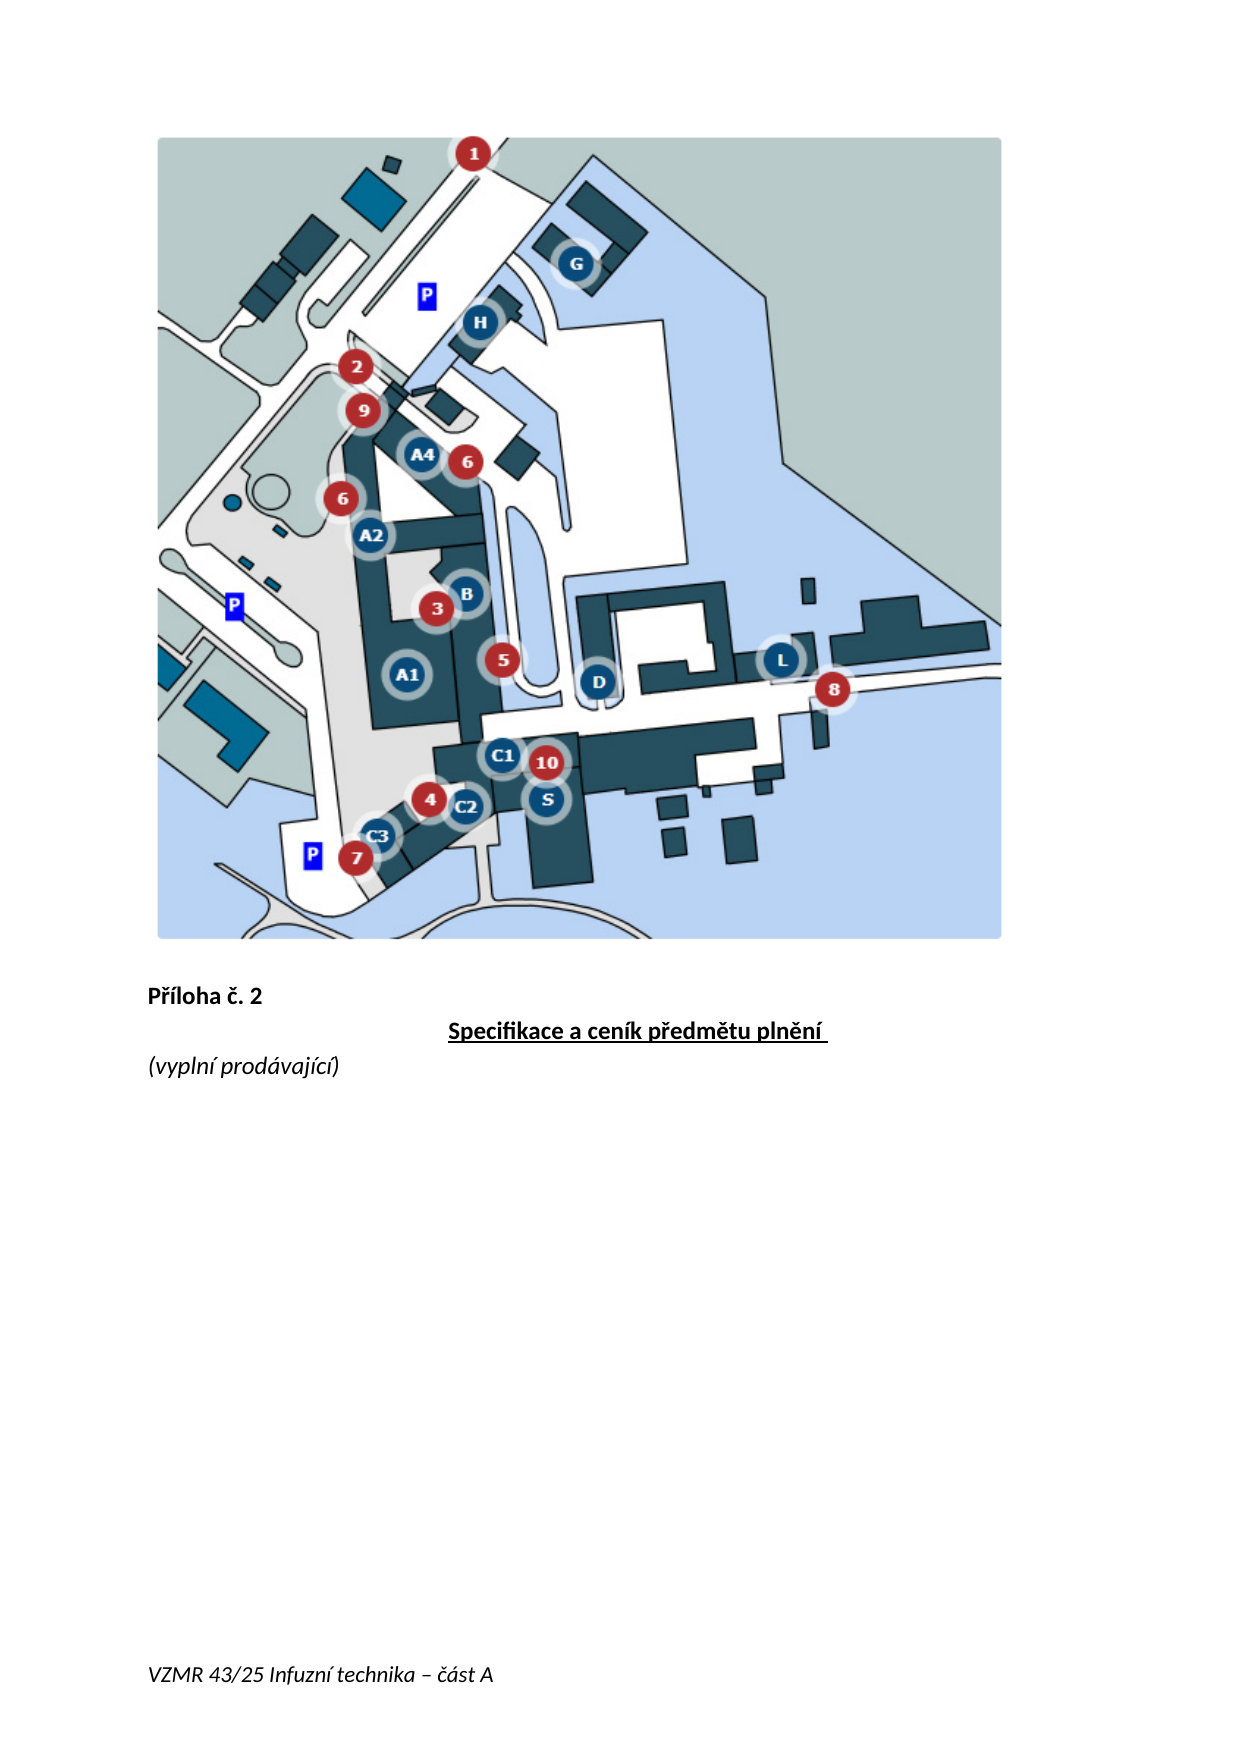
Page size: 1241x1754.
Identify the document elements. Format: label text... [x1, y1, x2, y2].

picture [147, 130, 1009, 946]
text (vyplní prodávající) [148, 1051, 1122, 1081]
text Specifikace a ceník předmětu plnění [148, 1016, 1122, 1046]
text Příloha č. 2 [148, 981, 1122, 1011]
